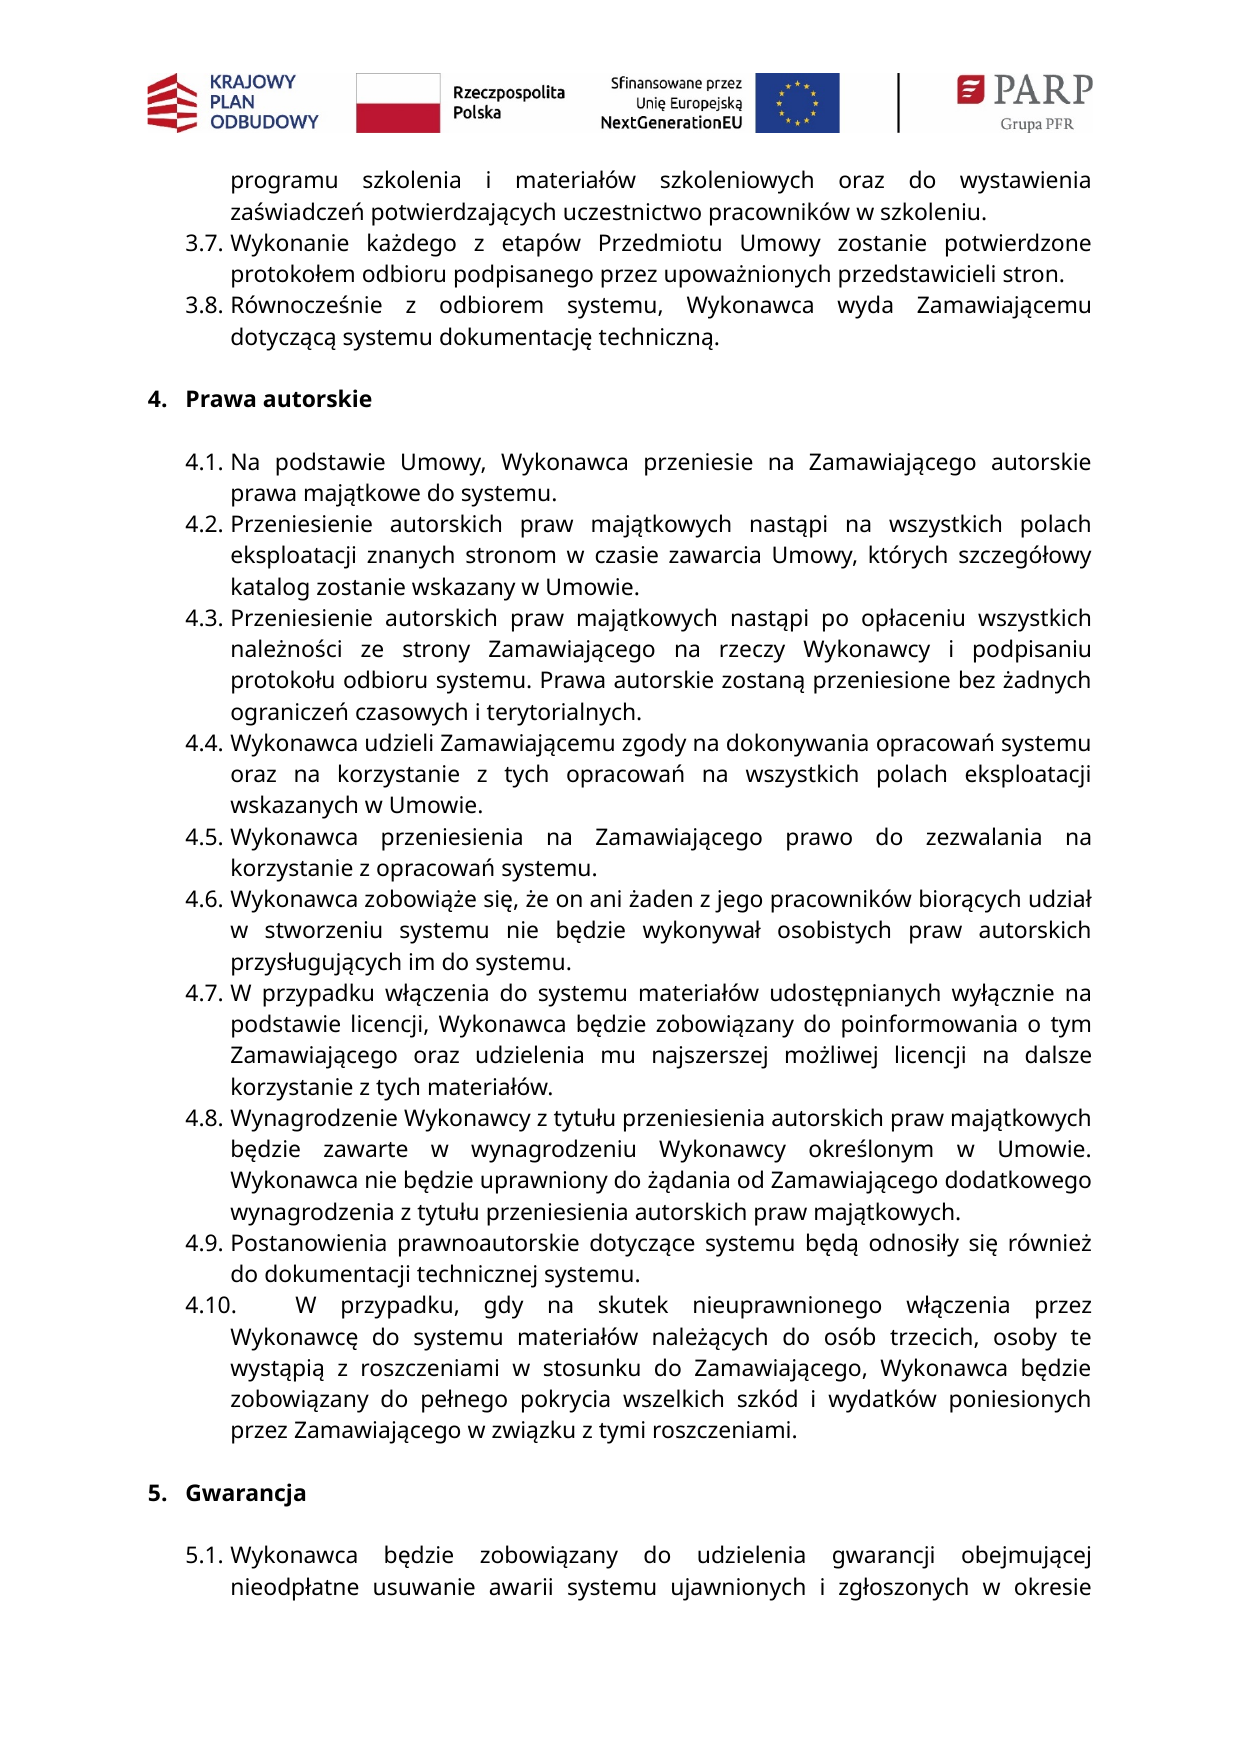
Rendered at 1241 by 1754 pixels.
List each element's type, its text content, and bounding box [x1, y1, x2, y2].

list Gwarancja [148, 1477, 1093, 1508]
list Wynagrodzenie Wykonawcy z tytułu przeniesienia autorskich praw majątkowych będzie zawarte w wynagrodzeniu Wykonawcy określonym w Umowie. Wykonawca nie będzie uprawniony do żądania od Zamawiającego dodatkowego wynagrodzenia z tytułu przeniesienia autorskich praw majątkowych. [185, 1102, 1093, 1227]
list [185, 164, 1093, 227]
list Wykonawca udzieli Zamawiającemu zgody na dokonywania opracowań systemu oraz na korzystanie z tych opracowań na wszystkich polach eksploatacji wskazanych w Umowie. [185, 727, 1093, 821]
list Prawa autorskie [148, 383, 1093, 414]
list W przypadku, gdy na skutek nieuprawnionego włączenia przez Wykonawcę do systemu materiałów należących do osób trzecich, osoby te wystąpią z roszczeniami w stosunku do Zamawiającego, Wykonawca będzie zobowiązany do pełnego pokrycia wszelkich szkód i wydatków poniesionych przez Zamawiającego w związku z tymi roszczeniami. [185, 1289, 1093, 1446]
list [185, 1539, 1093, 1602]
list Wykonanie każdego z etapów Przedmiotu Umowy zostanie potwierdzone protokołem odbioru podpisanego przez upoważnionych przedstawicieli stron. [185, 227, 1093, 289]
list Przeniesienie autorskich praw majątkowych nastąpi na wszystkich polach eksploatacji znanych stronom w czasie zawarcia Umowy, których szczegółowy katalog zostanie wskazany w Umowie. [185, 508, 1093, 602]
list W przypadku włączenia do systemu materiałów udostępnianych wyłącznie na podstawie licencji, Wykonawca będzie zobowiązany do poinformowania o tym Zamawiającego oraz udzielenia mu najszerszej możliwej licencji na dalsze korzystanie z tych materiałów. [185, 977, 1093, 1102]
list Wykonawca zobowiąże się, że on ani żaden z jego pracowników biorących udział w stworzeniu systemu nie będzie wykonywał osobistych praw autorskich przysługujących im do systemu. [185, 883, 1093, 977]
list Na podstawie Umowy, Wykonawca przeniesie na Zamawiającego autorskie prawa majątkowe do systemu. [185, 446, 1093, 508]
list Równocześnie z odbiorem systemu, Wykonawca wyda Zamawiającemu dotyczącą systemu dokumentację techniczną. [185, 289, 1093, 352]
list Przeniesienie autorskich praw majątkowych nastąpi po opłaceniu wszystkich należności ze strony Zamawiającego na rzeczy Wykonawcy i podpisaniu protokołu odbioru systemu. Prawa autorskie zostaną przeniesione bez żadnych ograniczeń czasowych i terytorialnych. [185, 602, 1093, 727]
picture [147, 73, 1093, 133]
list Wykonawca przeniesienia na Zamawiającego prawo do zezwalania na korzystanie z opracowań systemu. [185, 821, 1093, 883]
list Postanowienia prawnoautorskie dotyczące systemu będą odnosiły się również do dokumentacji technicznej systemu. [185, 1227, 1093, 1289]
